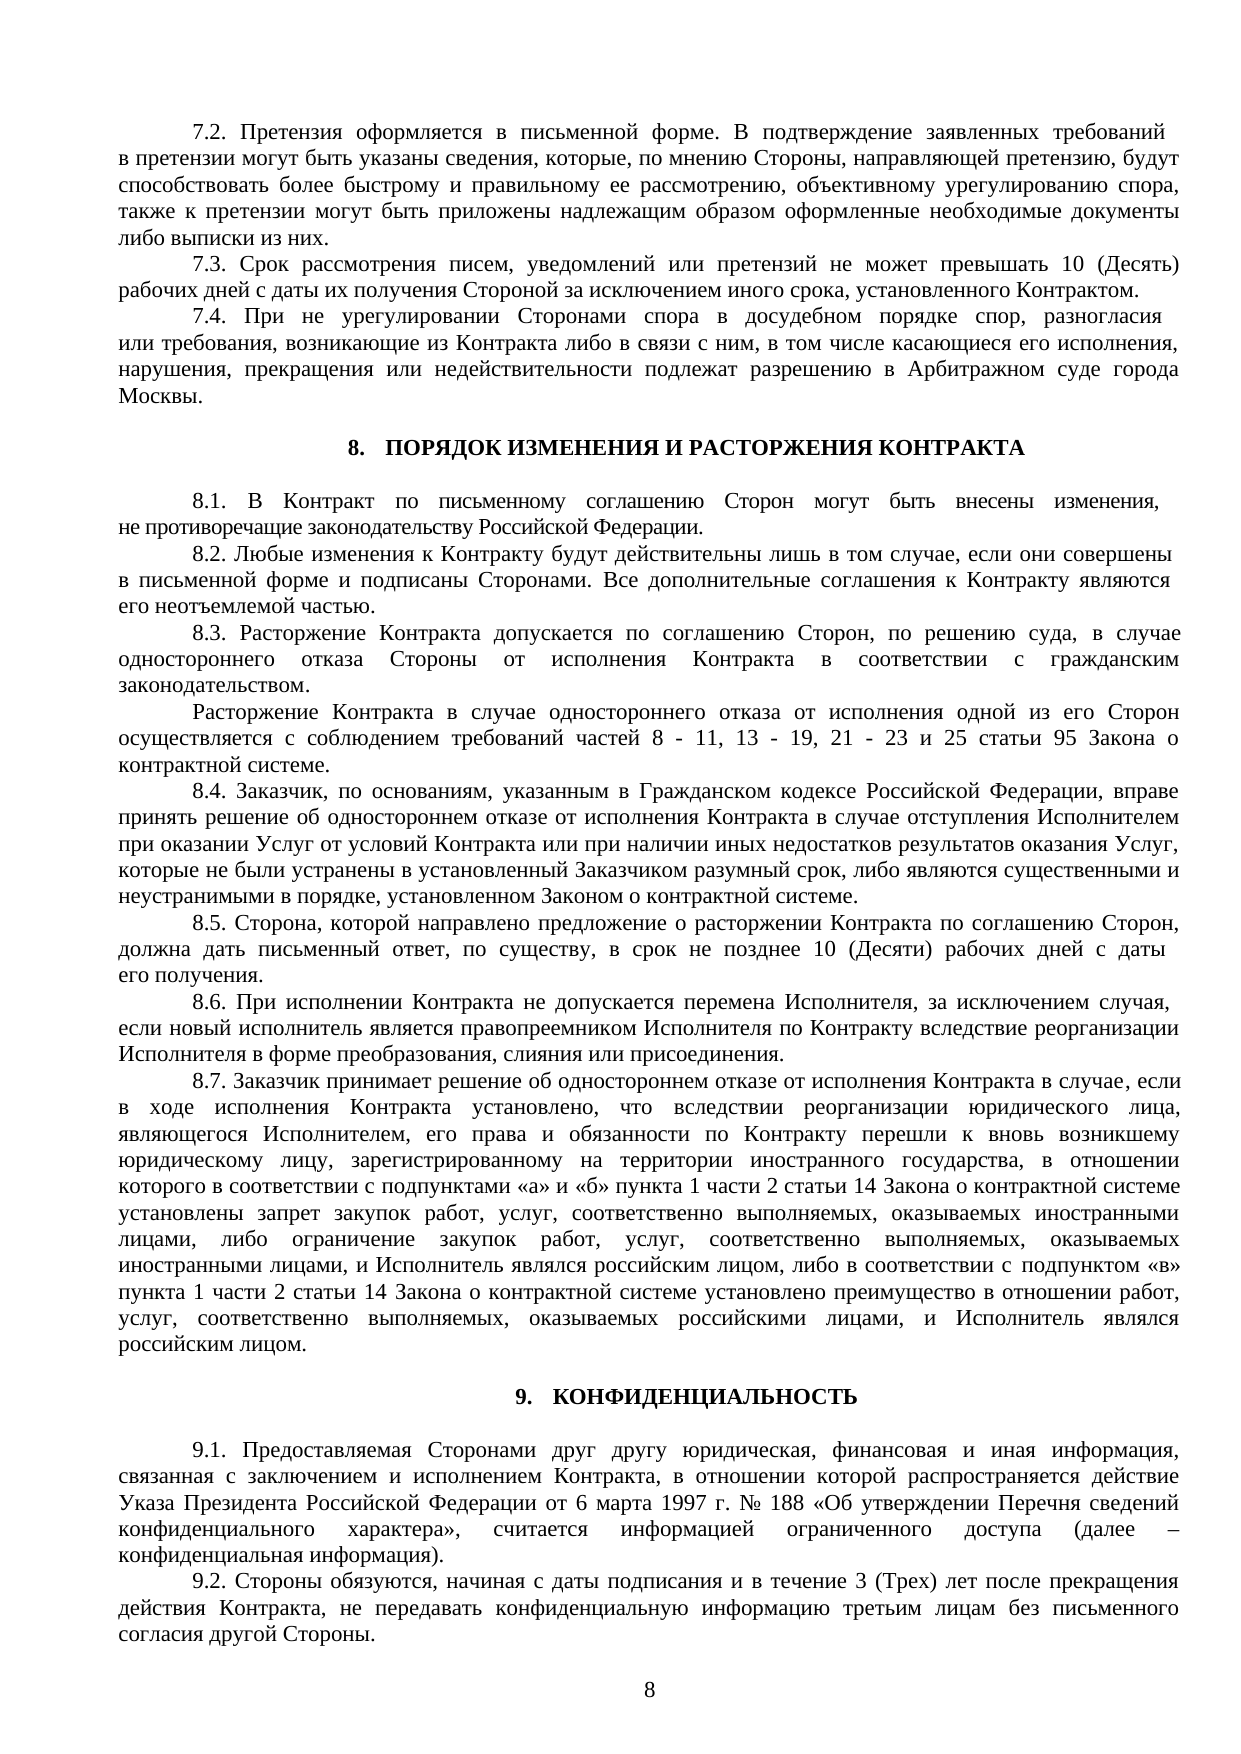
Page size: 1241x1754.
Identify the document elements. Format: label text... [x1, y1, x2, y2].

text 8.1. В Контракт по письменному соглашению Сторон могут быть внесены изменения, не противоречащие законодательству Российской Федерации. [118, 487, 1181, 540]
list КОНФИДЕНЦИАЛЬНОСТЬ [192, 1383, 1181, 1409]
text 9.1. Предоставляемая Сторонами друг другу юридическая, финансовая и иная информация, связанная с заключением и исполнением Контракта, в отношении которой распространяется действие Указа Президента Российской Федерации от 6 марта 1997 г. № 188 «Об утверждении Перечня сведений конфиденциального характера», считается информацией ограниченного доступа (далее – конфиденциальная информация). [118, 1436, 1181, 1568]
text 8.3. Расторжение Контракта допускается по соглашению Сторон, по решению суда, в случае одностороннего отказа Стороны от исполнения Контракта в соответствии с гражданским законодательством. [118, 619, 1181, 698]
text 8.2. Любые изменения к Контракту будут действительны лишь в том случае, если они совершены в письменной форме и подписаны Сторонами. Все дополнительные соглашения к Контракту являются его неотъемлемой частью. [118, 540, 1181, 619]
text Расторжение Контракта в случае одностороннего отказа от исполнения одной из его Сторон осуществляется с соблюдением требований частей 8 - 11, 13 - 19, 21 - 23 и 25 статьи 95 Закона о контрактной системе. [118, 698, 1181, 777]
text 8.5. Сторона, которой направлено предложение о расторжении Контракта по соглашению Сторон, должна дать письменный ответ, по существу, в срок не позднее 10 (Десяти) рабочих дней с даты его получения. [118, 909, 1181, 988]
text 9.2. Стороны обязуются, начиная с даты подписания и в течение 3 (Трех) лет после прекращения действия Контракта, не передавать конфиденциальную информацию третьим лицам без письменного согласия другой Стороны. [118, 1568, 1181, 1647]
text 8.7. Заказчик принимает решение об одностороннем отказе от исполнения Контракта в случае, если в ходе исполнения Контракта установлено, что вследствии реорганизации юридического лица, являющегося Исполнителем, его права и обязанности по Контракту перешли к вновь возникшему юридическому лицу, зарегистрированному на территории иностранного государства, в отношении которого в соответствии с подпунктами «а» и «б» пункта 1 части 2 статьи 14 Закона о контрактной системе установлены запрет закупок работ, услуг, соответственно выполняемых, оказываемых иностранными лицами, либо ограничение закупок работ, услуг, соответственно выполняемых, оказываемых иностранными лицами, и Исполнитель являлся российским лицом, либо в соответствии с подпунктом «в» пункта 1 части 2 статьи 14 Закона о контрактной системе установлено преимущество в отношении работ, услуг, соответственно выполняемых, оказываемых российскими лицами, и Исполнитель являлся российским лицом. [118, 1067, 1181, 1357]
text 8.4. Заказчик, по основаниям, указанным в Гражданском кодексе Российской Федерации, вправе принять решение об одностороннем отказе от исполнения Контракта в случае отступления Исполнителем при оказании Услуг от условий Контракта или при наличии иных недостатков результатов оказания Услуг, которые не были устранены в установленный Заказчиком разумный срок, либо являются существенными и неустранимыми в порядке, установленном Законом о контрактной системе. [118, 777, 1181, 909]
text 7.4. При не урегулировании Сторонами спора в досудебном порядке спор, разногласия или требования, возникающие из Контракта либо в связи с ним, в том числе касающиеся его исполнения, нарушения, прекращения или недействительности подлежат разрешению в Арбитражном суде города Москвы. [118, 303, 1181, 408]
list ПОРЯДОК ИЗМЕНЕНИЯ И РАСТОРЖЕНИЯ КОНТРАКТА [192, 434, 1181, 461]
text 7.3. Срок рассмотрения писем, уведомлений или претензий не может превышать 10 (Десять) рабочих дней с даты их получения Стороной за исключением иного срока, установленного Контрактом. [118, 250, 1181, 303]
text 7.2. Претензия оформляется в письменной форме. В подтверждение заявленных требований в претензии могут быть указаны сведения, которые, по мнению Стороны, направляющей претензию, будут способствовать более быстрому и правильному ее рассмотрению, объективному урегулированию спора, также к претензии могут быть приложены надлежащим образом оформленные необходимые документы либо выписки из них. [118, 118, 1181, 250]
text 8.6. При исполнении Контракта не допускается перемена Исполнителя, за исключением случая, если новый исполнитель является правопреемником Исполнителя по Контракту вследствие реорганизации Исполнителя в форме преобразования, слияния или присоединения. [118, 988, 1181, 1067]
